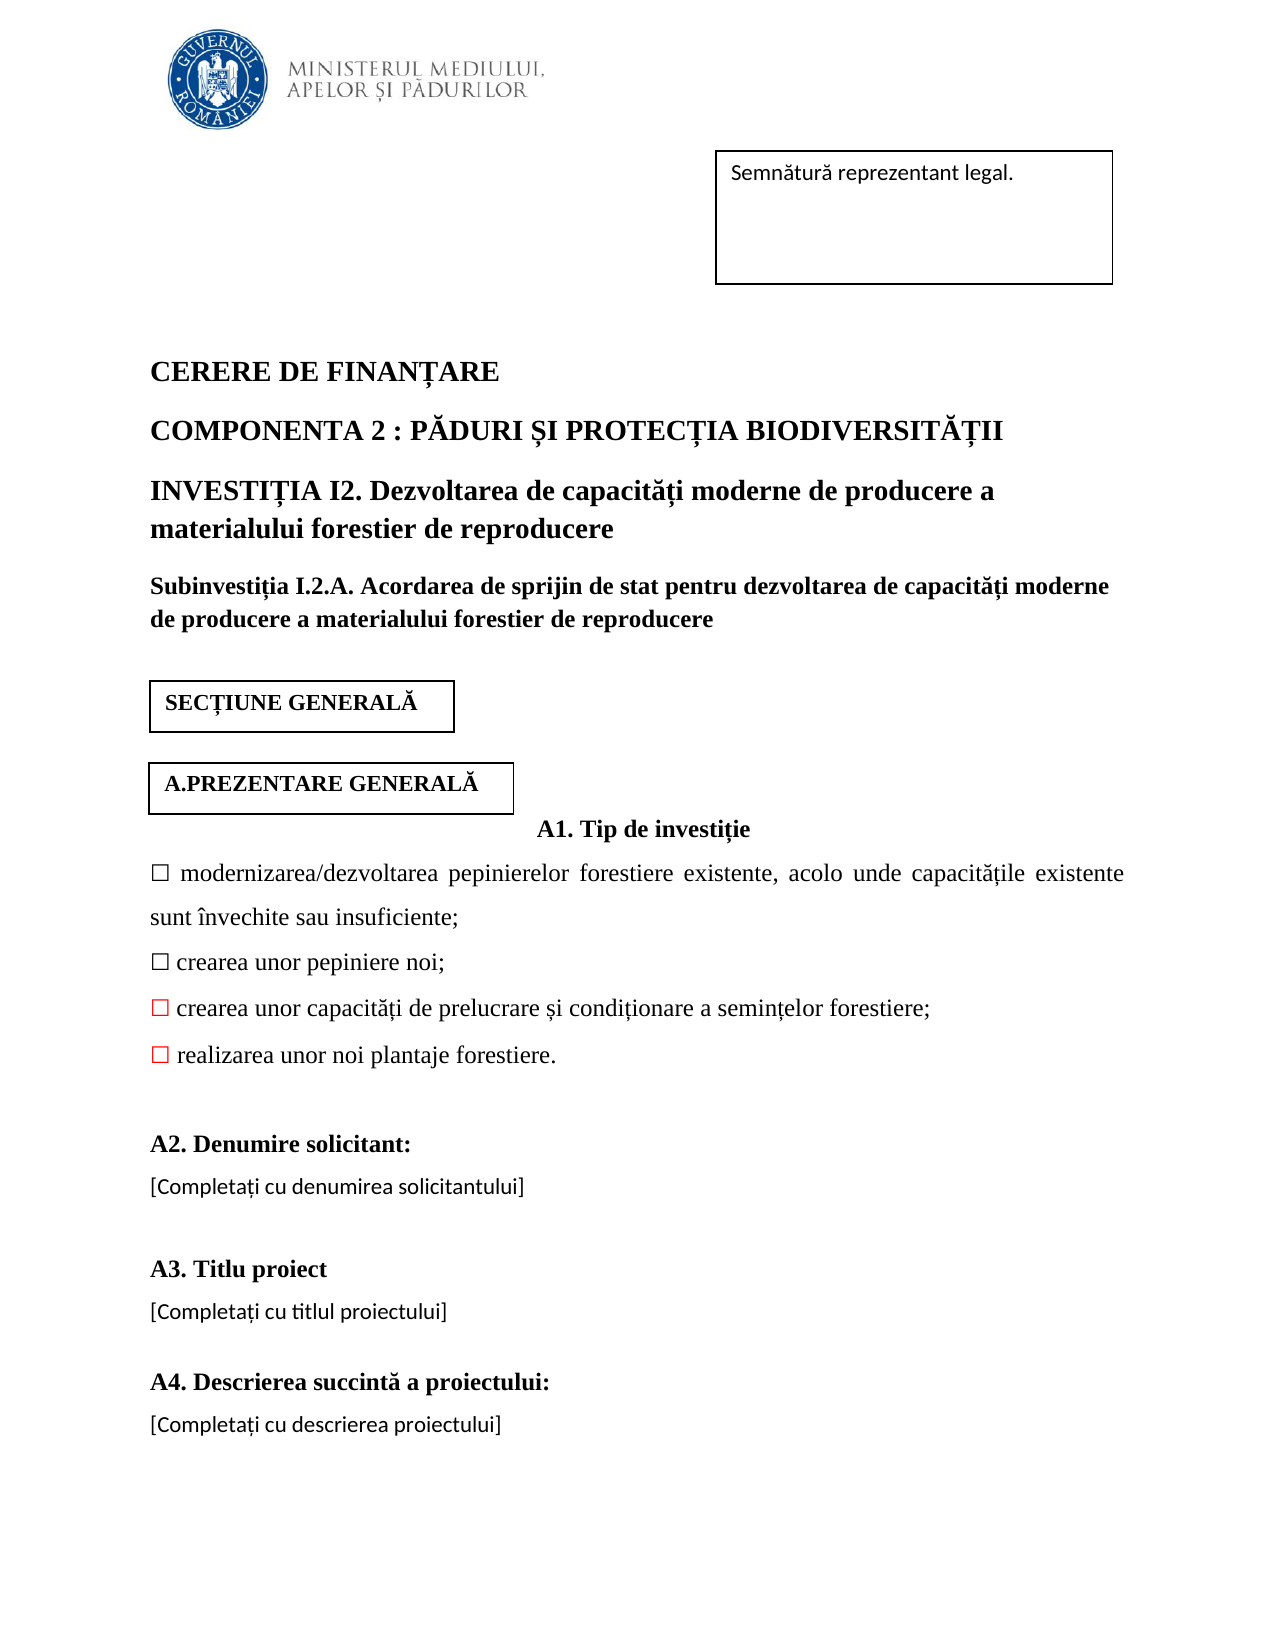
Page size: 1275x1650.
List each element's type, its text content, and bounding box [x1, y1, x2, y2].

text COMPONENTA 2 : PĂDURI ȘI PROTECȚIA BIODIVERSITĂȚII [150, 413, 1125, 447]
text A3. Titlu proiect [150, 1254, 1125, 1283]
text crearea unor capacități de prelucrare și condiționare a semințelor forestiere; [150, 992, 1125, 1024]
text INVESTIȚIA I2. Dezvoltarea de capacități moderne de producere a materialului forestier de reproducere [150, 473, 1125, 545]
text Subinvestiția I.2.A. Acordarea de sprijin de stat pentru dezvoltarea de capacități moderne de producere a materialului forestier de reproducere [150, 571, 1125, 633]
text modernizarea/dezvoltarea pepinierelor forestiere existente, acolo unde capacitățile existente sunt învechite sau insuficiente; [150, 857, 1125, 931]
text CERERE DE FINANȚARE [150, 354, 1125, 388]
text crearea unor pepiniere noi; [150, 946, 1125, 977]
text A1. Tip de investiție [150, 814, 1125, 842]
text A2. Denumire solicitant: [150, 1129, 1125, 1158]
text realizarea unor noi plantaje forestiere. [150, 1039, 1125, 1071]
text A4. Descrierea succintă a proiectului: [150, 1367, 1125, 1396]
